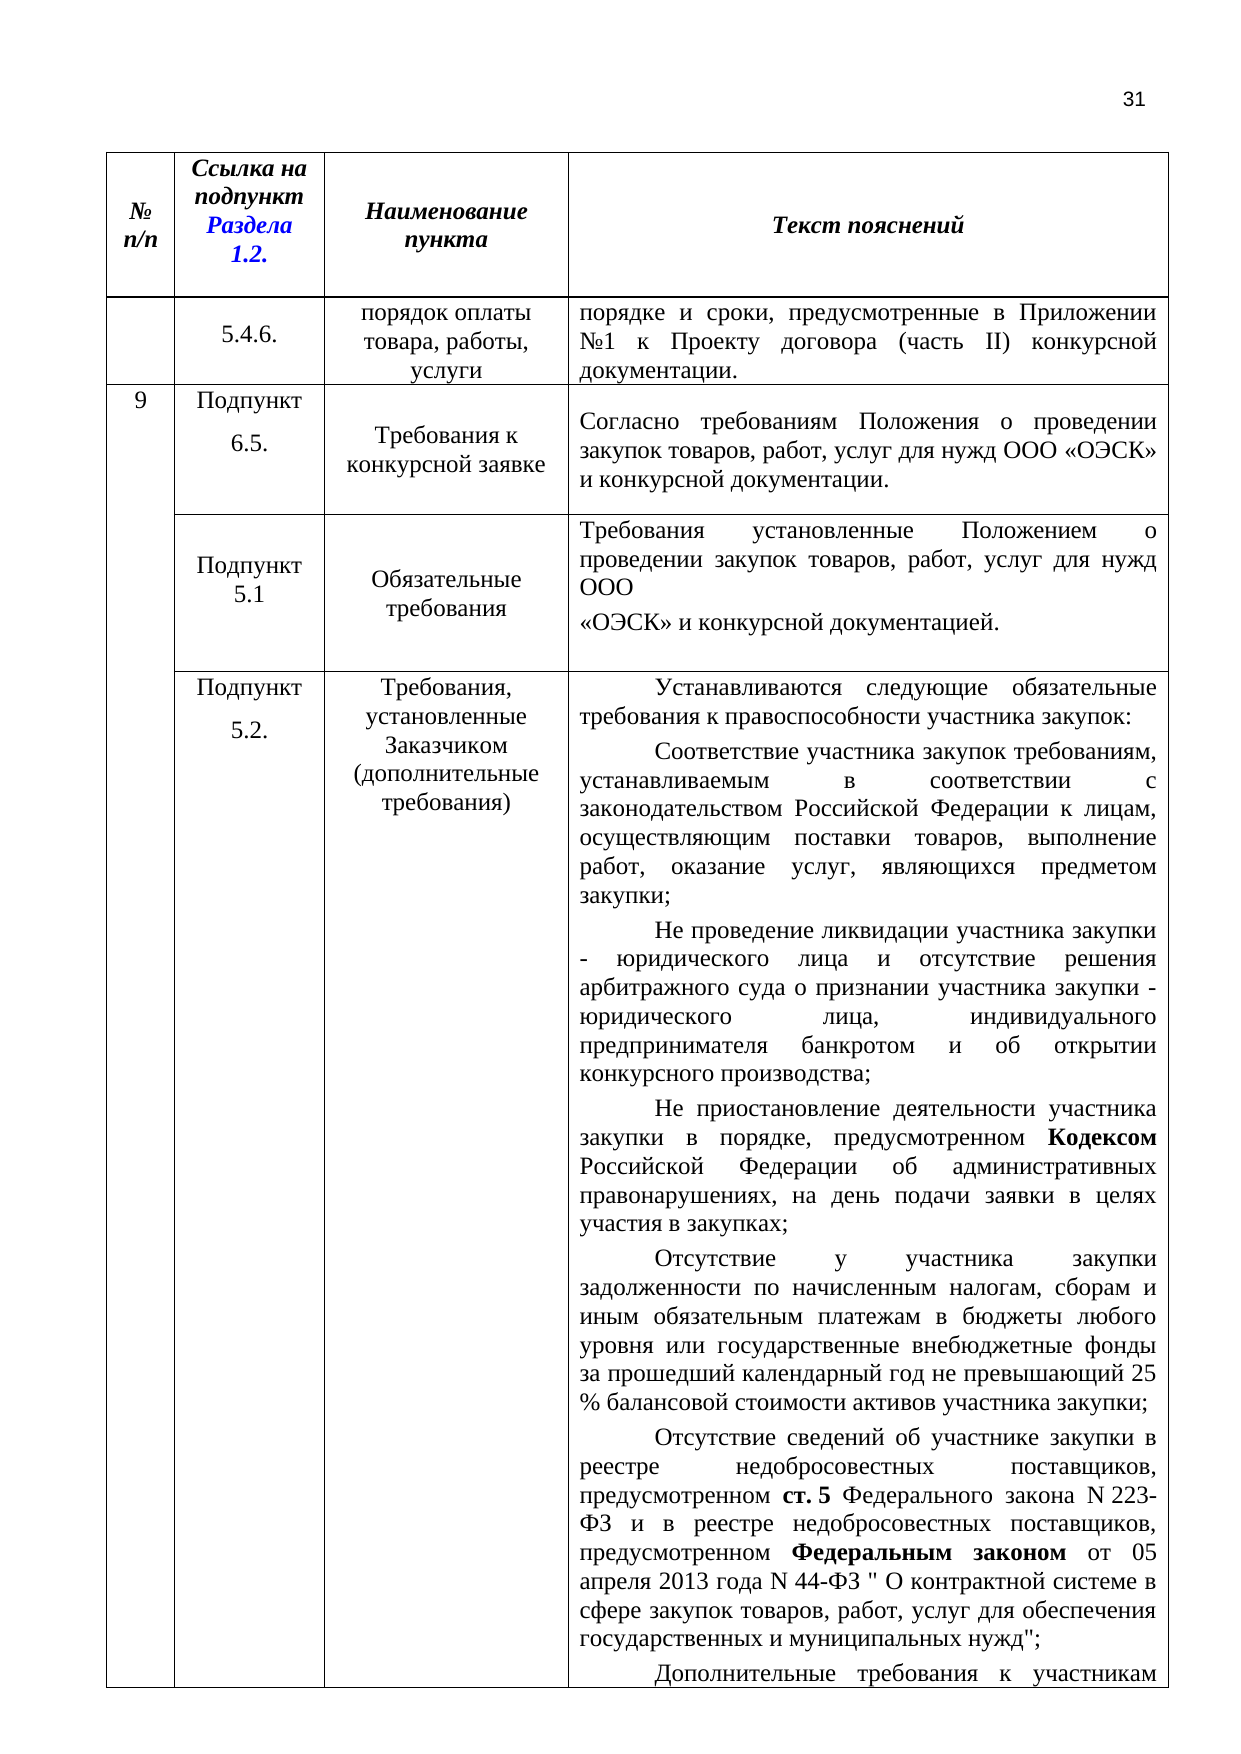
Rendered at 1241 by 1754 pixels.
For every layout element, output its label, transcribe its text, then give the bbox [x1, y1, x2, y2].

table_header Ссылка на подпункт Раздела 1.2. [175, 153, 324, 296]
table_header Наименование пункта [325, 153, 568, 296]
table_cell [569, 672, 1168, 1687]
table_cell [569, 298, 1168, 384]
table_cell Подпункт 5.4.6. [175, 298, 324, 384]
table_cell 9 [107, 385, 174, 1687]
table_cell Подпункт 5.2. [175, 672, 324, 1687]
table_header Текст пояснений [569, 153, 1168, 296]
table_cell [325, 672, 568, 1687]
table_header № п/п [107, 153, 174, 296]
table_cell Согласно требованиям Положения о проведении закупок товаров, работ, услуг для нужд ООО «ОЭСК» и конкурсной документации. [569, 385, 1168, 514]
table_cell Подпункт 5.1 [175, 515, 324, 671]
table_cell Требования к конкурсной заявке [325, 385, 568, 514]
table_cell 8 [107, 298, 174, 384]
table_cell Обязательные требования [325, 515, 568, 671]
table_cell Подпункт 6.5. [175, 385, 324, 514]
table_cell Требования установленные Положением о проведении закупок товаров, работ, услуг для нужд ООО «ОЭСК» и конкурсной документацией. [569, 515, 1168, 671]
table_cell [325, 298, 568, 384]
